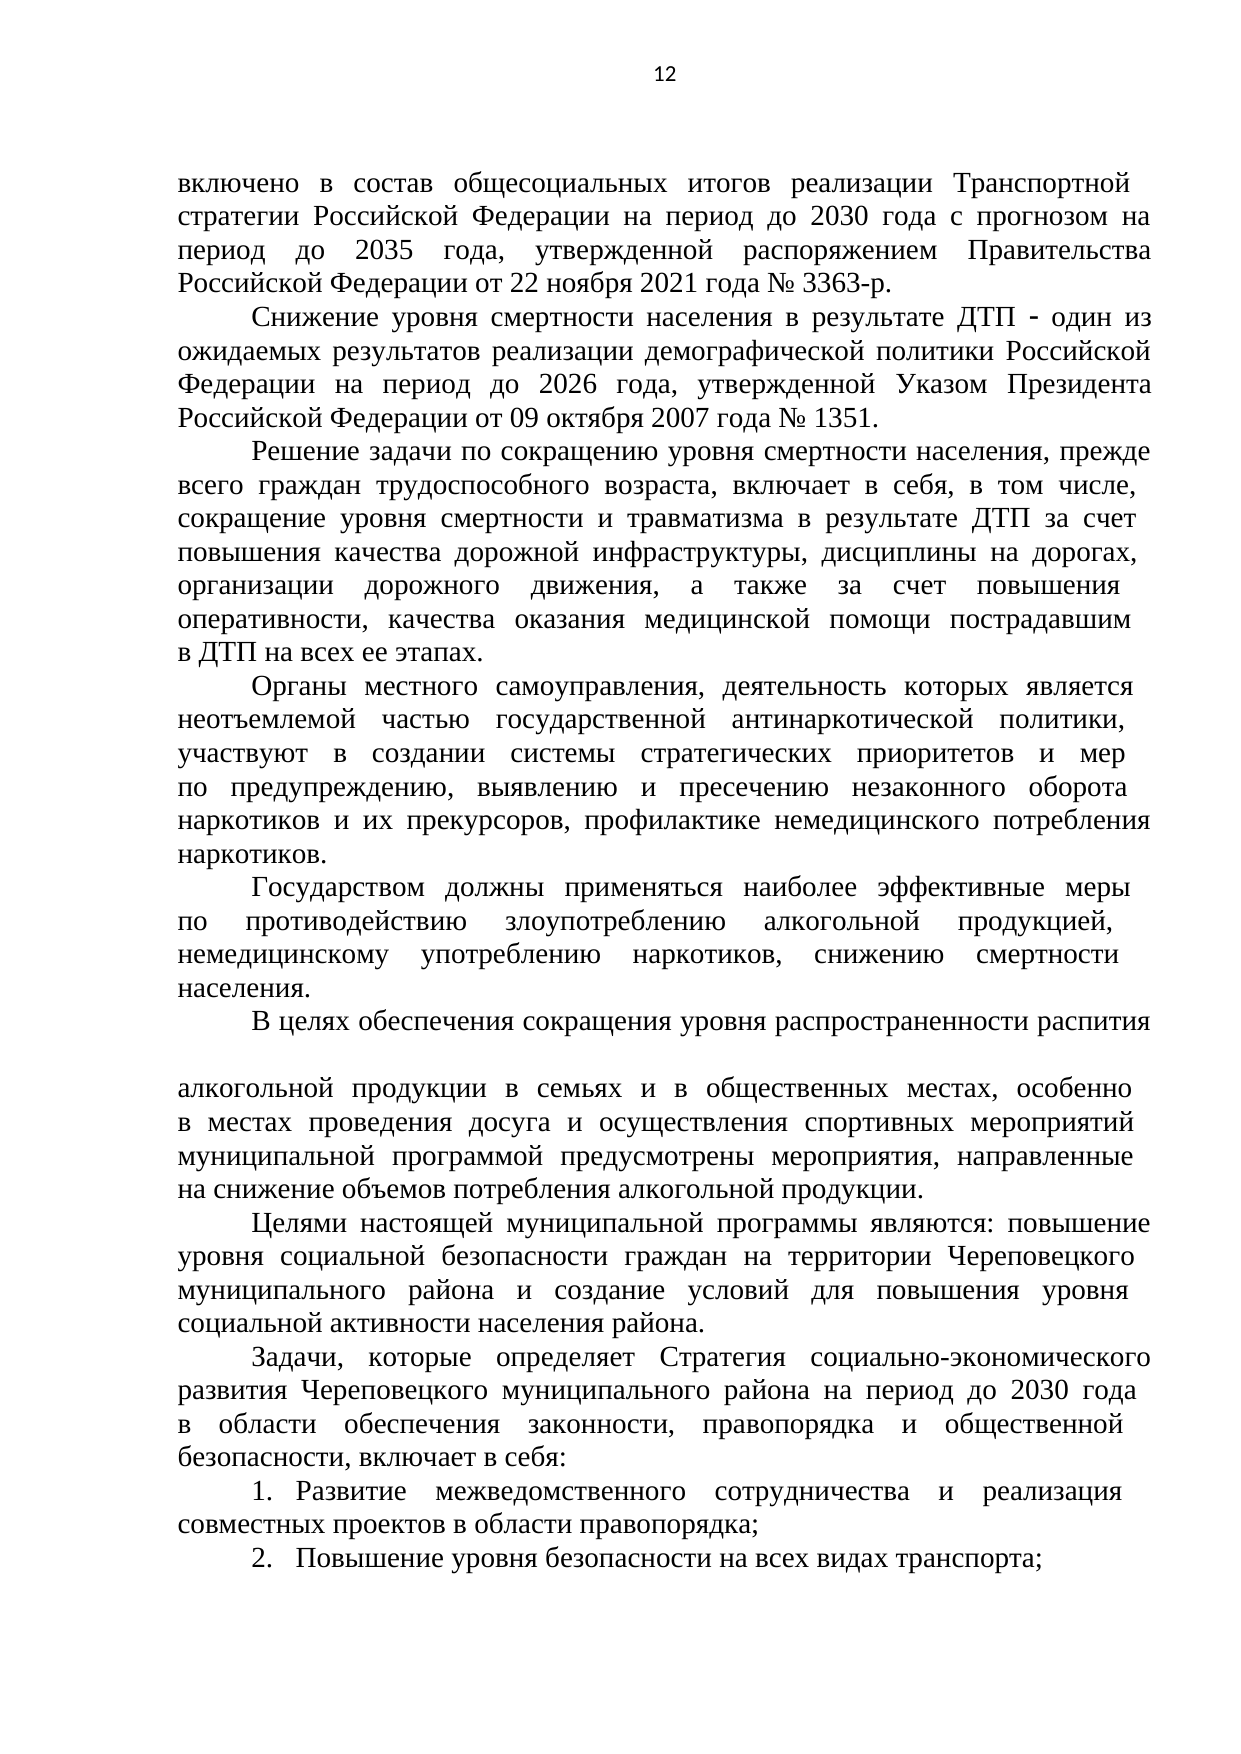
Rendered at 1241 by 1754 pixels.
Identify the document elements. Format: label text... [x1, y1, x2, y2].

text Государством должны применяться наиболее эффективные меры по противодействию злоупотреблению алкогольной продукцией, немедицинскому употреблению наркотиков, снижению смертности населения. [177, 869, 1152, 1003]
text Решение задачи по сокращению уровня смертности населения, прежде всего граждан трудоспособного возраста, включает в себя, в том числе, сокращение уровня смертности и травматизма в результате ДТП за счет повышения качества дорожной инфраструктуры, дисциплины на дорогах, организации дорожного движения, а также за счет повышения оперативности, качества оказания медицинской помощи пострадавшим в ДТП на всех ее этапах. [177, 433, 1152, 668]
text Целями настоящей муниципальной программы являются: повышение уровня социальной безопасности граждан на территории Череповецкого муниципального района и создание условий для повышения уровня социальной активности населения района. [177, 1205, 1152, 1339]
text Органы местного самоуправления, деятельность которых является неотъемлемой частью государственной антинаркотической политики, участвуют в создании системы стратегических приоритетов и мер по предупреждению, выявлению и пресечению незаконного оборота наркотиков и их прекурсоров, профилактике немедицинского потребления наркотиков. [177, 668, 1152, 869]
list Развитие межведомственного сотрудничества и реализация совместных проектов в области правопорядка; [177, 1473, 1152, 1540]
text Задачи, которые определяет Стратегия социально-экономического развития Череповецкого муниципального района на период до 2030 года в области обеспечения законности, правопорядка и общественной безопасности, включает в себя: [177, 1339, 1152, 1473]
text В целях обеспечения сокращения уровня распространенности распития алкогольной продукции в семьях и в общественных местах, особенно в местах проведения досуга и осуществления спортивных мероприятий муниципальной программой предусмотрены мероприятия, направленные на снижение объемов потребления алкогольной продукции. [177, 1003, 1152, 1205]
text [177, 165, 1152, 299]
text Снижение уровня смертности населения в результате ДТП один из ожидаемых результатов реализации демографической политики Российской Федерации на период до 2026 года, утвержденной Указом Президента Российской Федерации от 09 октября 2007 года № 1351. [177, 299, 1152, 433]
list Повышение уровня безопасности на всех видах транспорта; [177, 1540, 1152, 1574]
